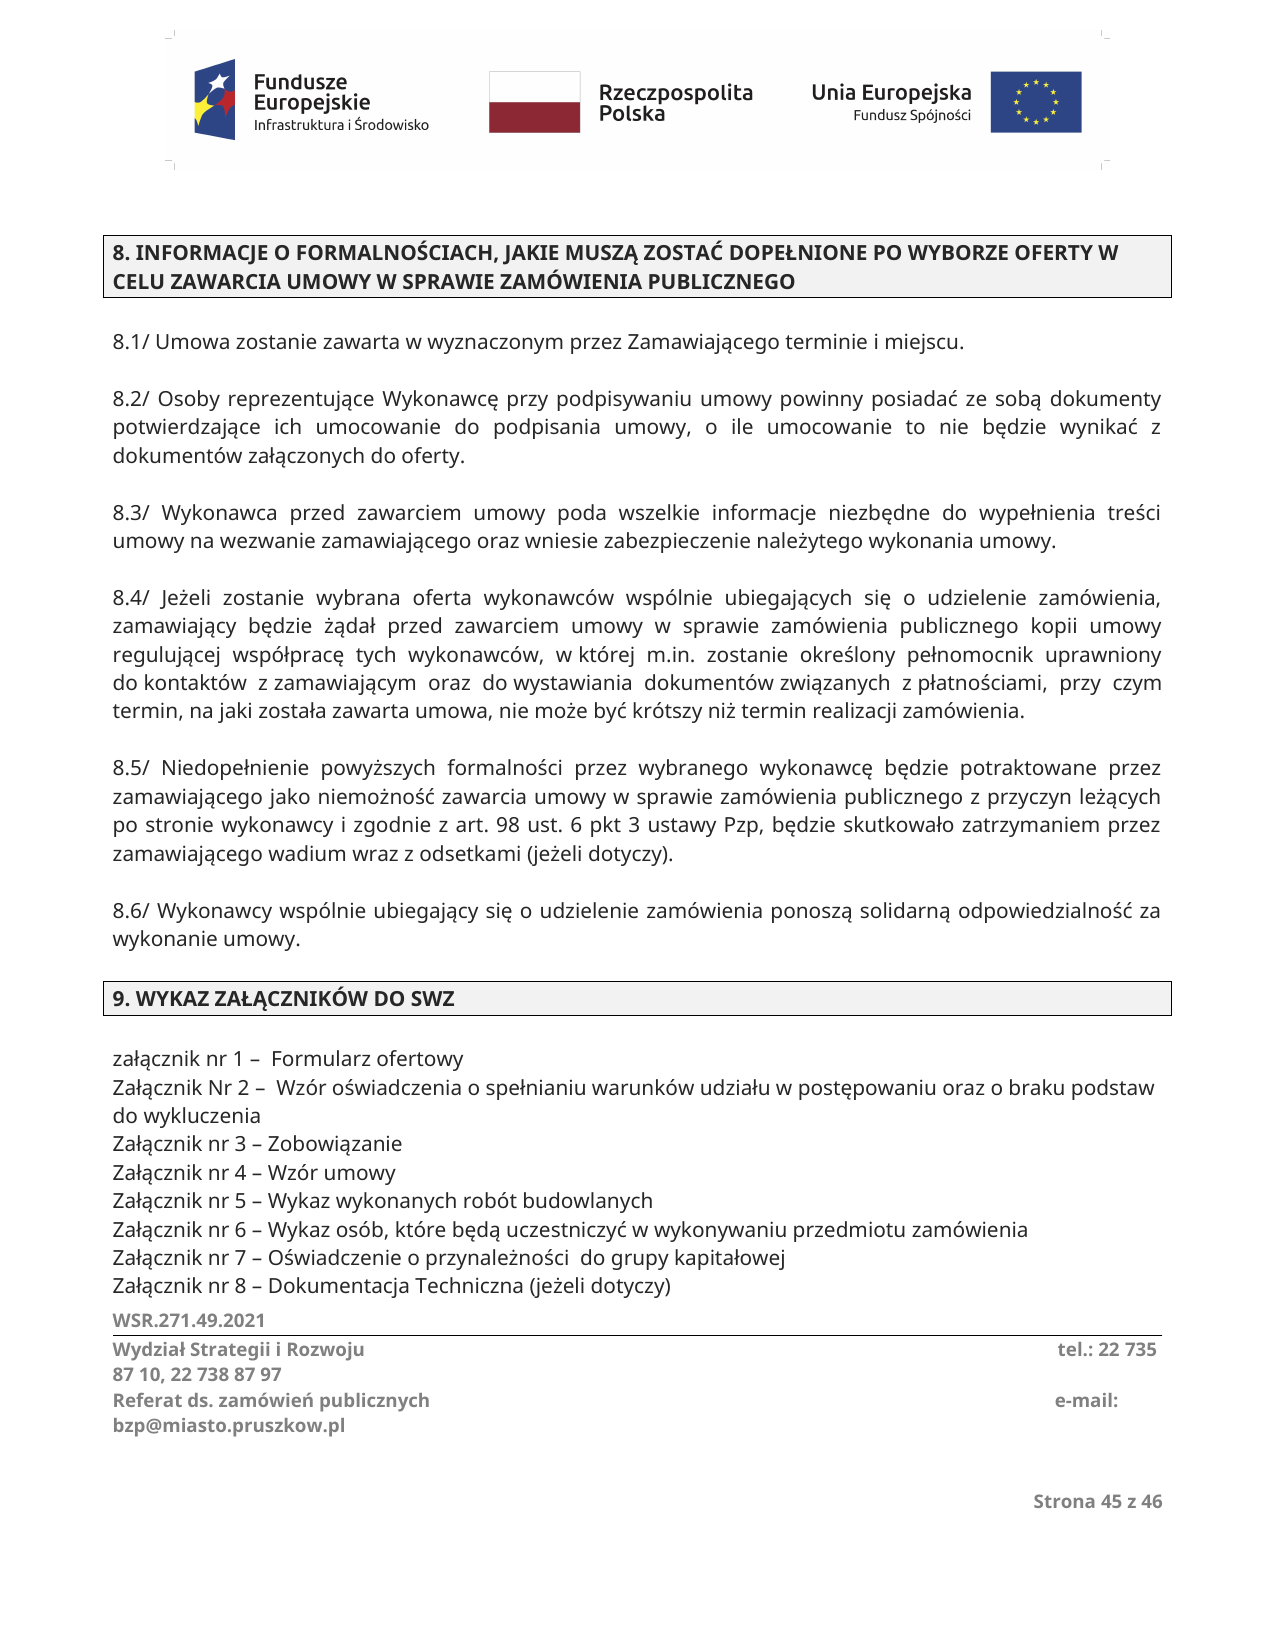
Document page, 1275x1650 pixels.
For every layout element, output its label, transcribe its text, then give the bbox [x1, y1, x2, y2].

text 8.4/ Jeżeli zostanie wybrana oferta wykonawców wspólnie ubiegających się o udzielenie zamówienia, zamawiający będzie żądał przed zawarciem umowy w sprawie zamówienia publicznego kopii umowy regulującej współpracę tych wykonawców, w której m.in. zostanie określony pełnomocnik uprawniony do kontaktów z zamawiającym oraz do wystawiania dokumentów związanych z płatnościami, przy czym termin, na jaki została zawarta umowa, nie może być krótszy niż termin realizacji zamówienia. [112, 583, 1162, 725]
text 9. WYKAZ ZAŁĄCZNIKÓW DO SWZ [104, 982, 1171, 1015]
text załącznik nr 1 – Formularz ofertowy [112, 1044, 1162, 1073]
text Załącznik nr 3 – Zobowiązanie [112, 1129, 1162, 1158]
text 8.1/ Umowa zostanie zawarta w wyznaczonym przez Zamawiającego terminie i miejscu. [112, 327, 1162, 355]
text Załącznik Nr 2 – Wzór oświadczenia o spełnianiu warunków udziału w postępowaniu oraz o braku podstaw do wykluczenia [112, 1073, 1162, 1129]
text 8.3/ Wykonawca przed zawarciem umowy poda wszelkie informacje niezbędne do wypełnienia treści umowy na wezwanie zamawiającego oraz wniesie zabezpieczenie należytego wykonania umowy. [112, 498, 1162, 554]
text Załącznik nr 7 – Oświadczenie o przynależności do grupy kapitałowej [112, 1243, 1162, 1272]
text Załącznik nr 6 – Wykaz osób, które będą uczestniczyć w wykonywaniu przedmiotu zamówienia [112, 1215, 1162, 1243]
text Załącznik nr 4 – Wzór umowy [112, 1158, 1162, 1186]
text 8.2/ Osoby reprezentujące Wykonawcę przy podpisywaniu umowy powinny posiadać ze sobą dokumenty potwierdzające ich umocowanie do podpisania umowy, o ile umocowanie to nie będzie wynikać z dokumentów załączonych do oferty. [112, 384, 1162, 469]
text Załącznik nr 8 – Dokumentacja Techniczna (jeżeli dotyczy) [112, 1272, 1162, 1300]
text 8.6/ Wykonawcy wspólnie ubiegający się o udzielenie zamówienia ponoszą solidarną odpowiedzialność za wykonanie umowy. [112, 896, 1162, 953]
text Załącznik nr 5 – Wykaz wykonanych robót budowlanych [112, 1186, 1162, 1215]
text 8. INFORMACJE O FORMALNOŚCIACH, JAKIE MUSZĄ ZOSTAĆ DOPEŁNIONE PO WYBORZE OFERTY W CELU ZAWARCIA UMOWY W SPRAWIE ZAMÓWIENIA PUBLICZNEGO [104, 236, 1171, 297]
text 8.5/ Niedopełnienie powyższych formalności przez wybranego wykonawcę będzie potraktowane przez zamawiającego jako niemożność zawarcia umowy w sprawie zamówienia publicznego z przyczyn leżących po stronie wykonawcy i zgodnie z art. 98 ust. 6 pkt 3 ustawy Pzp, będzie skutkowało zatrzymaniem przez zamawiającego wadium wraz z odsetkami (jeżeli dotyczy). [112, 753, 1162, 867]
picture [165, 30, 1111, 170]
